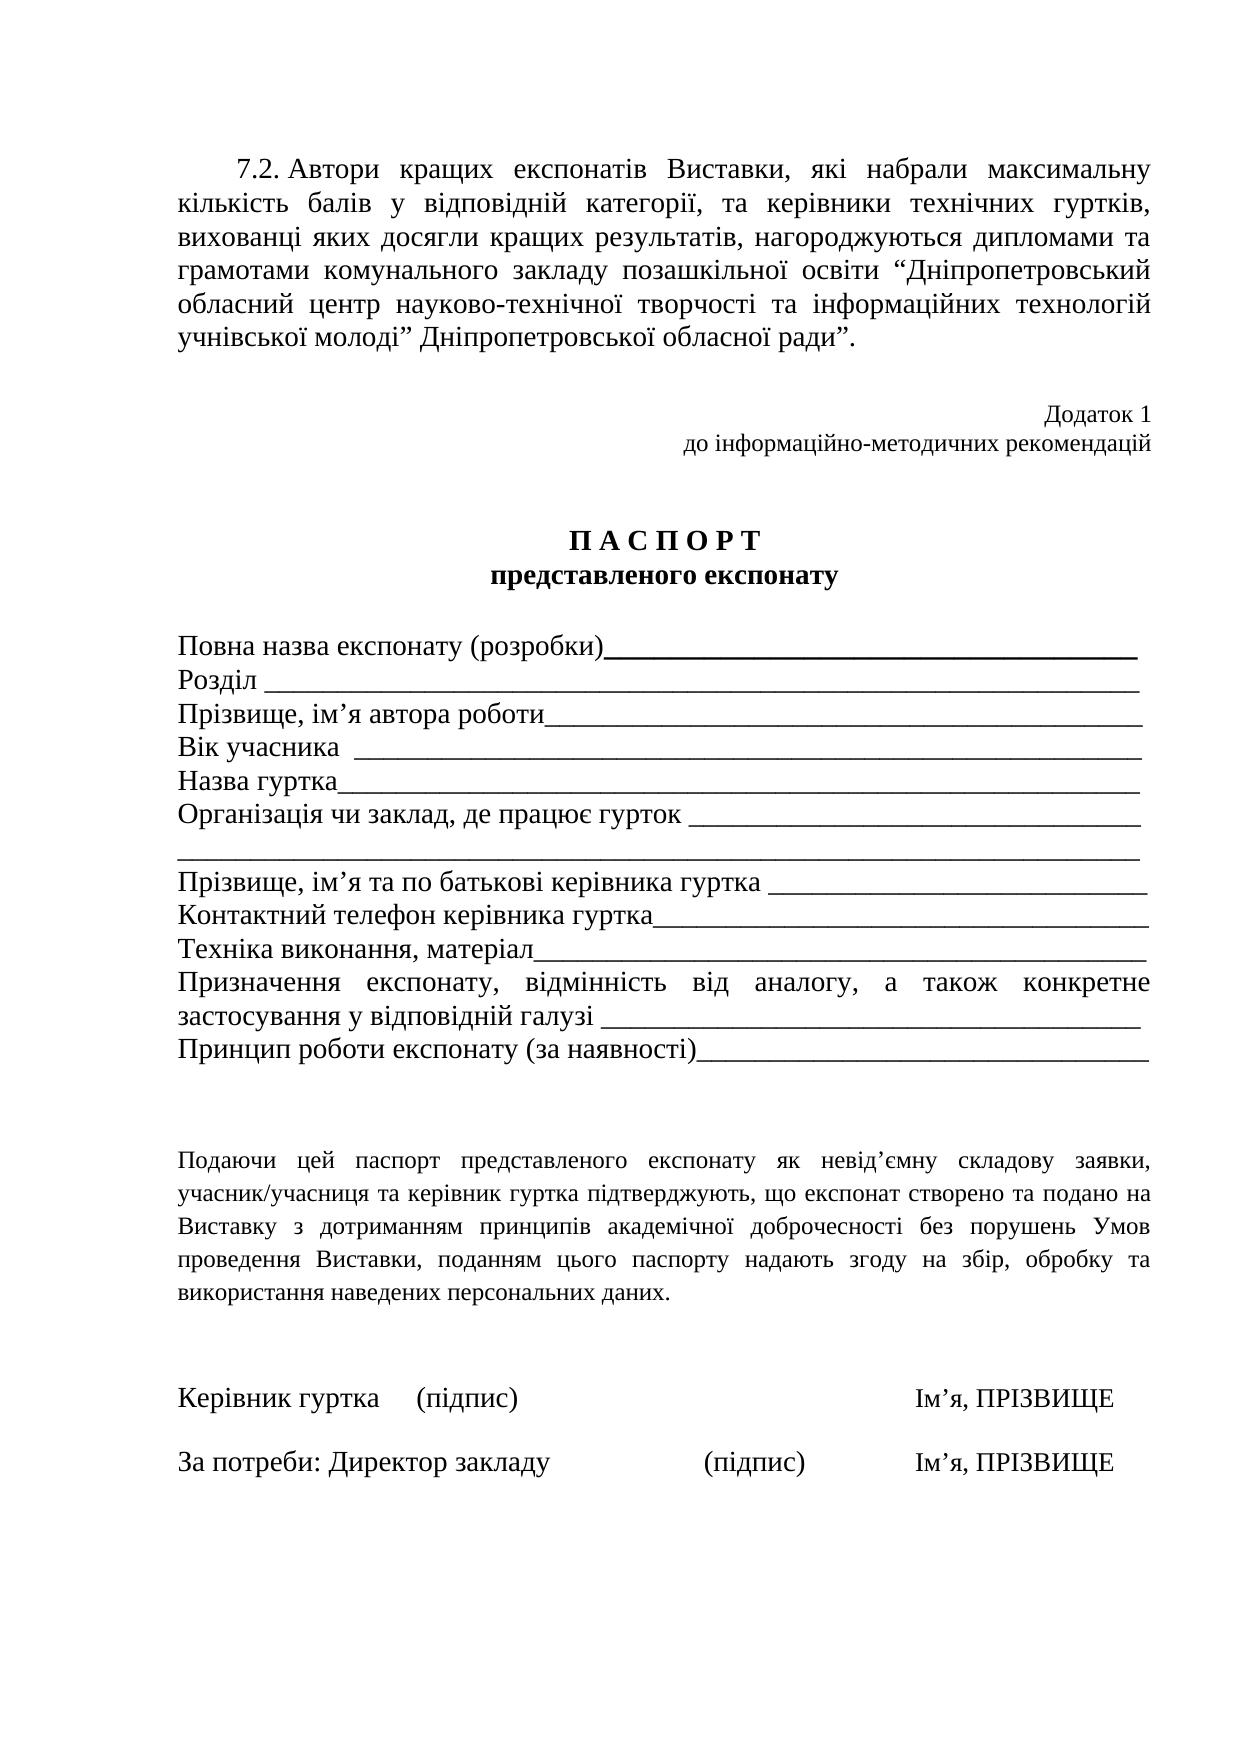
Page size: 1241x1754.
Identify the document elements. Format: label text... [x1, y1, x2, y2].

text Контактний телефон керівника гуртка__________________________________ [177, 897, 1152, 931]
text Принцип роботи експонату (за наявності)_______________________________ [177, 1031, 1152, 1065]
text представленого експонату [177, 557, 1152, 591]
text За потреби: Директор закладу (підпис) Ім’я, ПРІЗВИЩЕ [177, 1444, 1152, 1478]
text Організація чи заклад, де працює гурток _______________________________ [177, 797, 1152, 830]
text Назва гуртка_______________________________________________________ [177, 763, 1152, 797]
text Повна назва експонату (розробки)________________________________ [177, 624, 1152, 662]
text Керівник гуртка (підпис) Ім’я, ПРІЗВИЩЕ [177, 1380, 1152, 1414]
text 7.2. Автори кращих експонатів Виставки, які набрали максимальну кількість балів у відповідній категорії, та керівники технічних гуртків, вихованці яких досягли кращих результатів, нагороджуються дипломами та грамотами комунального закладу позашкільної освіти “Дніпропетровський обласний центр науково-технічної творчості та інформаційних технологій учнівської молоді” Дніпропетровської обласної ради”. [177, 152, 1152, 353]
text Розділ ____________________________________________________________ [177, 662, 1152, 696]
text до інформаційно-методичних рекомендацій [177, 428, 1152, 456]
text Прізвище, ім’я та по батькові керівника гуртка __________________________ [177, 864, 1152, 897]
text Подаючи цей паспорт представленого експонату як невід’ємну складову заявки, учасник/учасниця та керівник гуртка підтверджують, що експонат створено та подано на Виставку з дотриманням принципів академічної доброчесності без порушень Умов проведення Виставки, поданням цього паспорту надають згоду на збір, обробку та використання наведених персональних даних. [177, 1145, 1152, 1306]
text __________________________________________________________________ [177, 830, 1152, 864]
text Вік учасника ______________________________________________________ [177, 729, 1152, 763]
text П А С П О Р Т [177, 523, 1152, 557]
text Додаток 1 [177, 399, 1152, 428]
text Техніка виконання, матеріал__________________________________________ [177, 931, 1152, 964]
text Прізвище, ім’я автора роботи_________________________________________ [177, 696, 1152, 729]
text Призначення експонату, відмінність від аналогу, а також конкретне застосування у відповідній галузі _____________________________________ [177, 964, 1152, 1031]
